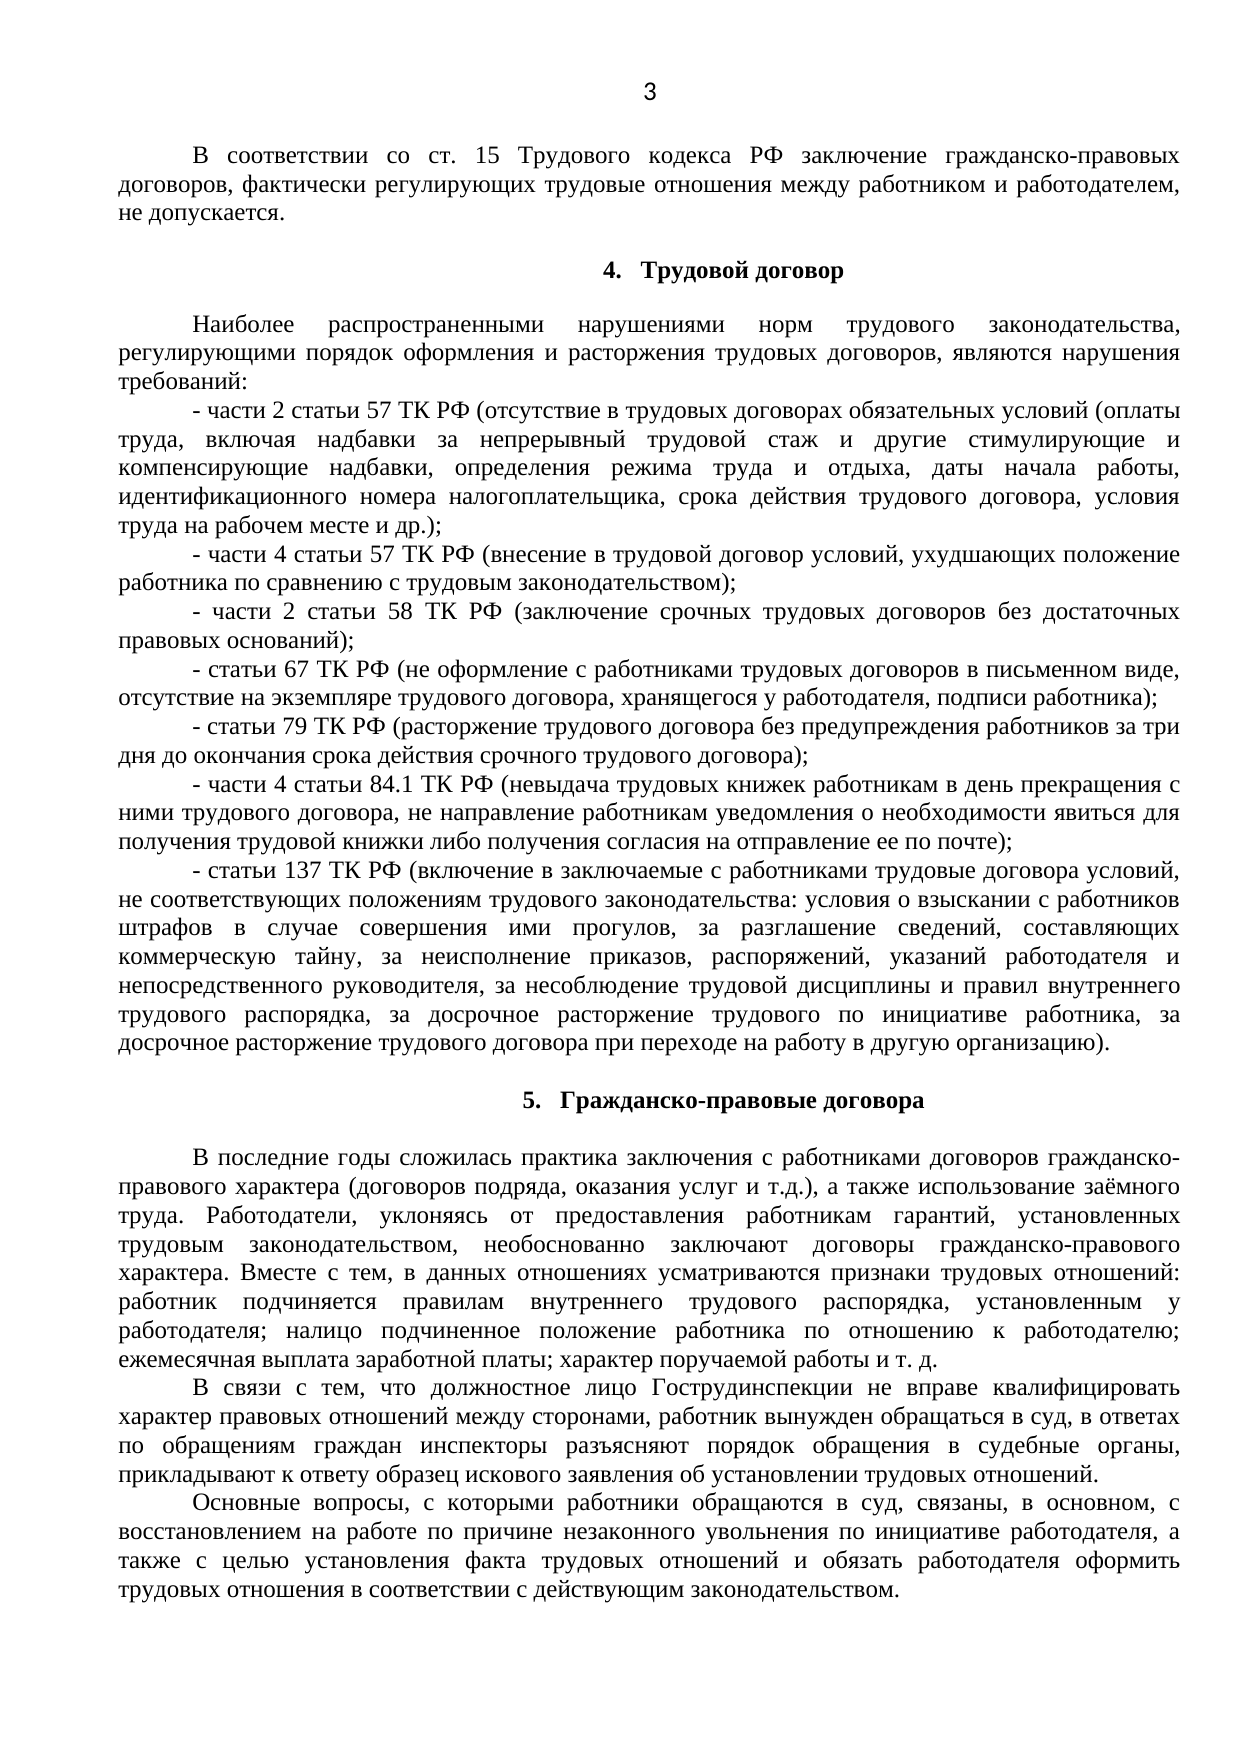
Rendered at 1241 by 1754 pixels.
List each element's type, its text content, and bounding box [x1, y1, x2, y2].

list - части 2 статьи 58 ТК РФ (заключение срочных трудовых договоров без достаточных правовых оснований); [118, 596, 1181, 654]
text Наиболее распространенными нарушениями норм трудового законодательства, регулирующими порядок оформления и расторжения трудовых договоров, являются нарушения требований: [118, 309, 1181, 395]
text В последние годы сложилась практика заключения с работниками договоров гражданско-правового характера (договоров подряда, оказания услуг и т.д.), а также использование заёмного труда. Работодатели, уклоняясь от предоставления работникам гарантий, установленных трудовым законодательством, необоснованно заключают договоры гражданско-правового характера. Вместе с тем, в данных отношениях усматриваются признаки трудовых отношений: работник подчиняется правилам внутреннего трудового распорядка, установленным у работодателя; налицо подчиненное положение работника по отношению к работодателю; ежемесячная выплата заработной платы; характер поручаемой работы и т. д. [118, 1142, 1181, 1372]
list Гражданско-правовые договора [266, 1085, 1181, 1114]
list Трудовой договор [266, 255, 1181, 284]
list - части 2 статьи 57 ТК РФ (отсутствие в трудовых договорах обязательных условий (оплаты труда, включая надбавки за непрерывный трудовой стаж и другие стимулирующие и компенсирующие надбавки, определения режима труда и отдыха, даты начала работы, идентификационного номера налогоплательщика, срока действия трудового договора, условия труда на рабочем месте и др.); [118, 395, 1181, 539]
list - части 4 статьи 84.1 ТК РФ (невыдача трудовых книжек работникам в день прекращения с ними трудового договора, не направление работникам уведомления о необходимости явиться для получения трудовой книжки либо получения согласия на отправление ее по почте); [118, 769, 1181, 855]
list - части 4 статьи 57 ТК РФ (внесение в трудовой договор условий, ухудшающих положение работника по сравнению с трудовым законодательством); [118, 539, 1181, 596]
text Основные вопросы, с которыми работники обращаются в суд, связаны, в основном, с восстановлением на работе по причине незаконного увольнения по инициативе работодателя, а также с целью установления факта трудовых отношений и обязать работодателя оформить трудовых отношения в соответствии с действующим законодательством. [118, 1487, 1181, 1602]
list - статьи 137 ТК РФ (включение в заключаемые с работниками трудовые договора условий, не соответствующих положениям трудового законодательства: условия о взыскании с работников штрафов в случае совершения ими прогулов, за разглашение сведений, составляющих коммерческую тайну, за неисполнение приказов, распоряжений, указаний работодателя и непосредственного руководителя, за несоблюдение трудовой дисциплины и правил внутреннего трудового распорядка, за досрочное расторжение трудового по инициативе работника, за досрочное расторжение трудового договора при переходе на работу в другую организацию). [118, 855, 1181, 1056]
list - статьи 79 ТК РФ (расторжение трудового договора без предупреждения работников за три дня до окончания срока действия срочного трудового договора); [118, 711, 1181, 769]
list - статьи 67 ТК РФ (не оформление с работниками трудовых договоров в письменном виде, отсутствие на экземпляре трудового договора, хранящегося у работодателя, подписи работника); [118, 654, 1181, 711]
text В связи с тем, что должностное лицо Гострудинспекции не вправе квалифицировать характер правовых отношений между сторонами, работник вынужден обращаться в суд, в ответах по обращениям граждан инспекторы разъясняют порядок обращения в судебные органы, прикладывают к ответу образец искового заявления об установлении трудовых отношений. [118, 1372, 1181, 1487]
text В соответствии со ст. 15 Трудового кодекса РФ заключение гражданско-правовых договоров, фактически регулирующих трудовые отношения между работником и работодателем, не допускается. [118, 140, 1181, 226]
